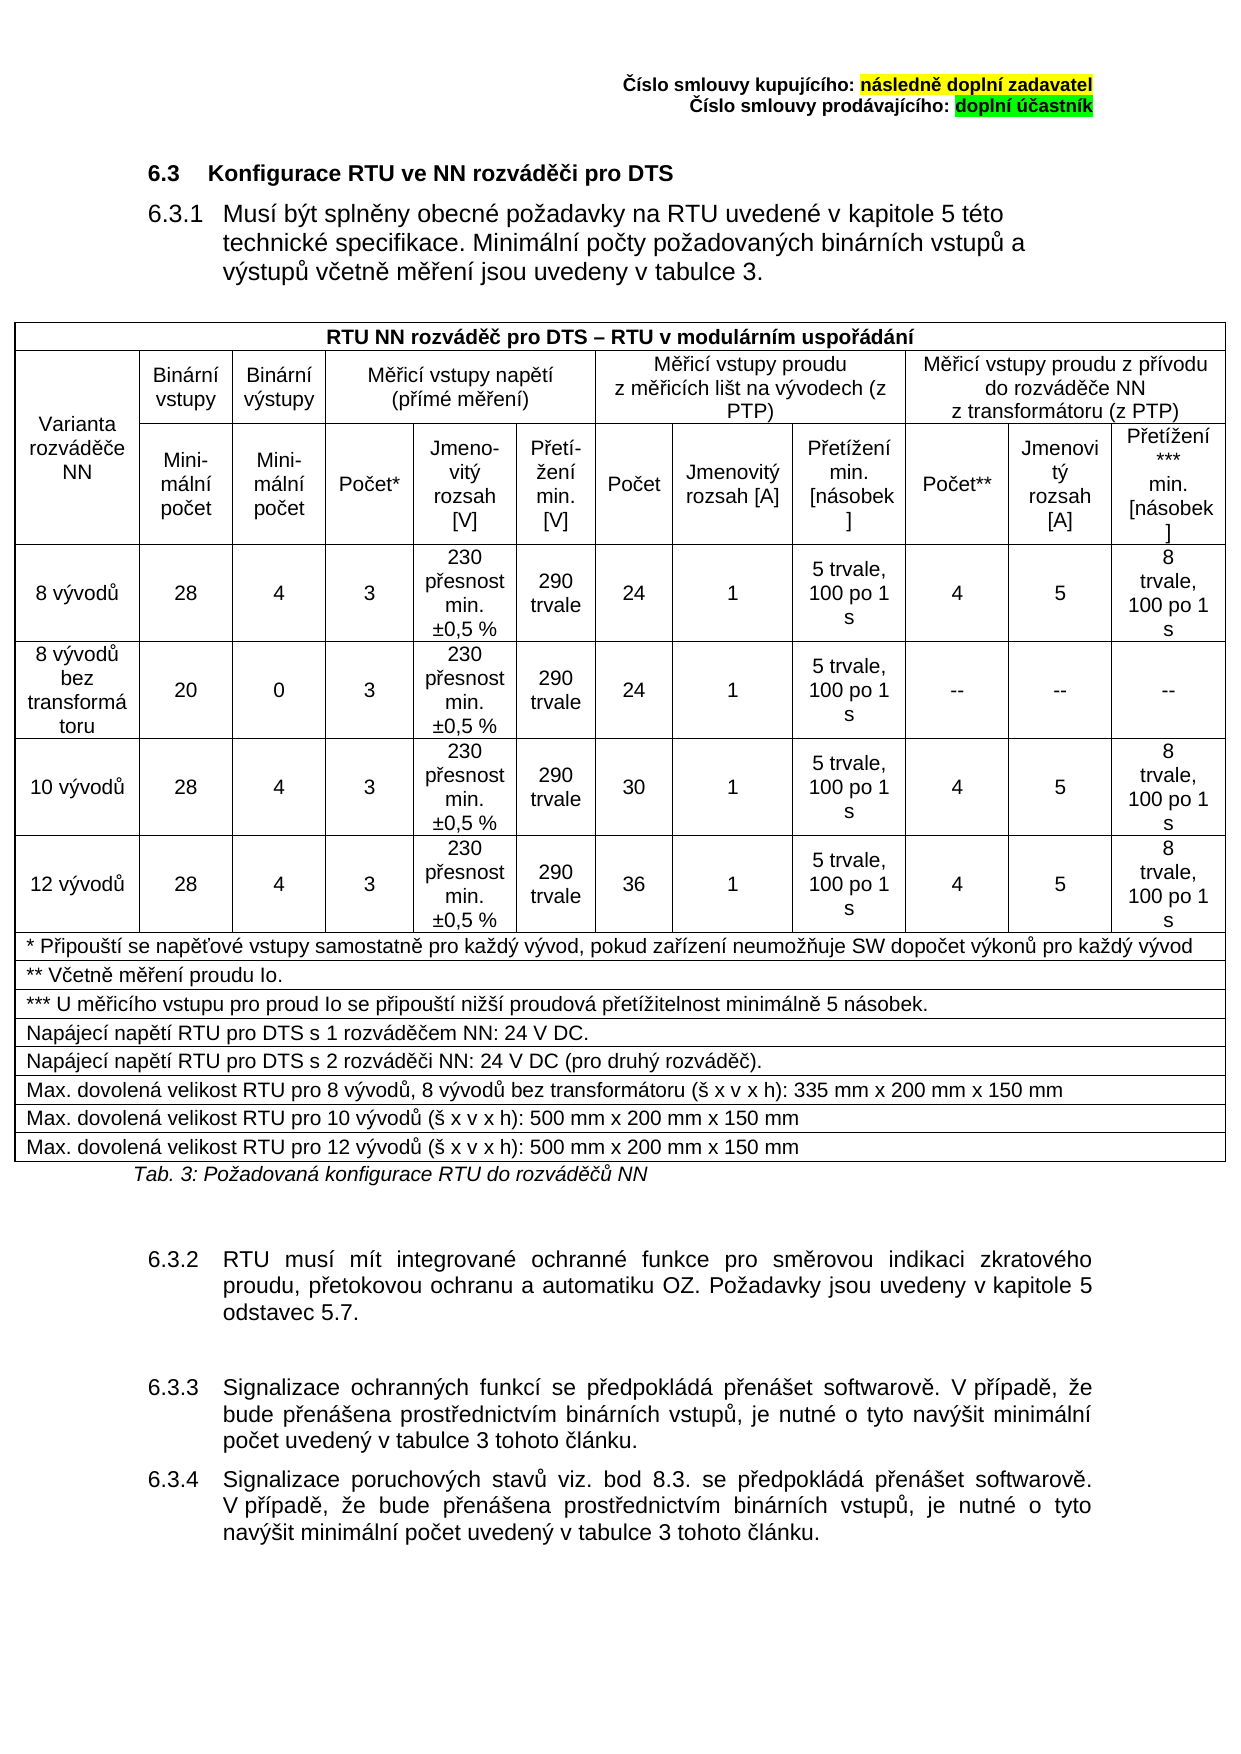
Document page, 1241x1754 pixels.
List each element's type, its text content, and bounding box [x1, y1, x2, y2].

table_cell Binární vstupy [140, 351, 232, 423]
table_header RTU NN rozváděč pro DTS – RTU v modulárním uspořádání [16, 323, 1225, 350]
table_cell 4 [906, 836, 1008, 932]
table_cell Přetížení min. [násobek] [793, 424, 905, 544]
table_cell 1 [673, 739, 792, 835]
table_cell 290 trvale [517, 642, 595, 738]
table_cell Varianta rozváděče NN [16, 351, 139, 544]
table_cell 28 [140, 836, 232, 932]
table_cell 290 trvale [517, 739, 595, 835]
table_cell Mini-mální počet [233, 424, 325, 544]
table_cell 8 vývodů [16, 545, 139, 641]
table_cell 5 [1009, 739, 1111, 835]
table_cell 230 přesnost min. ±0,5 % [414, 642, 516, 738]
table_cell 8 trvale, 100 po 1 s [1112, 836, 1225, 932]
table_cell Jmenovitý rozsah [A] [1009, 424, 1111, 544]
table_cell 24 [596, 642, 672, 738]
table_cell 8 trvale, 100 po 1 s [1112, 545, 1225, 641]
table_cell Počet* [326, 424, 413, 544]
table_cell 12 vývodů [16, 836, 139, 932]
subtitle Signalizace ochranných funkcí se předpokládá přenášet softwarově. V případě, že bude přenášena prostřednictvím binárních vstupů, je nutné o tyto navýšit minimální počet uvedený v tabulce 3 tohoto článku. [148, 1374, 1093, 1453]
table_cell Mini-mální počet [140, 424, 232, 544]
table_cell Přetí-žení min. [V] [517, 424, 595, 544]
table_cell 4 [906, 739, 1008, 835]
table_cell Přetížení*** min. [násobek] [1112, 424, 1225, 544]
subtitle Konfigurace RTU ve NN rozváděči pro DTS [148, 160, 1093, 186]
table_cell Počet [596, 424, 672, 544]
table_cell 290 trvale [517, 836, 595, 932]
table_cell Napájecí napětí RTU pro DTS s 2 rozváděči NN: 24 V DC (pro druhý rozváděč). [16, 1047, 1225, 1075]
table_cell 5 [1009, 836, 1111, 932]
table_cell 5 trvale, 100 po 1 s [793, 739, 905, 835]
table_cell 8 vývodů bez transformátoru [16, 642, 139, 738]
table_cell Počet** [906, 424, 1008, 544]
table_cell 5 trvale, 100 po 1 s [793, 836, 905, 932]
table_cell 3 [326, 642, 413, 738]
table_cell 4 [233, 545, 325, 641]
table_cell Max. dovolená velikost RTU pro 12 vývodů (š x v x h): 500 mm x 200 mm x 150 mm [16, 1133, 1225, 1161]
table_cell * Připouští se napěťové vstupy samostatně pro každý vývod, pokud zařízení neumožňuje SW dopočet výkonů pro každý vývod [16, 933, 1225, 960]
table_cell 24 [596, 545, 672, 641]
table_cell 28 [140, 739, 232, 835]
table_cell Max. dovolená velikost RTU pro 10 vývodů (š x v x h): 500 mm x 200 mm x 150 mm [16, 1105, 1225, 1132]
subtitle Musí být splněny obecné požadavky na RTU uvedené v kapitole 5 této technické specifikace. Minimální počty požadovaných binárních vstupů a výstupů včetně měření jsou uvedeny v tabulce 3. [148, 199, 1093, 285]
table_cell 290 trvale [517, 545, 595, 641]
table_cell 1 [673, 642, 792, 738]
table_cell 230 přesnost min. ±0,5 % [414, 545, 516, 641]
table_cell Měřicí vstupy proudu z přívodu do rozváděče NN z transformátoru (z PTP) [906, 351, 1225, 423]
table_cell 5 trvale, 100 po 1 s [793, 642, 905, 738]
table_cell 3 [326, 545, 413, 641]
table_cell Jmeno-vitý rozsah [V] [414, 424, 516, 544]
table_cell 36 [596, 836, 672, 932]
table_cell Max. dovolená velikost RTU pro 8 vývodů, 8 vývodů bez transformátoru (š x v x h): 335 mm x 200 mm x 150 mm [16, 1076, 1225, 1103]
text Tab. 3: Požadovaná konfigurace RTU do rozváděčů NN [118, 1162, 1093, 1186]
table_cell 4 [233, 836, 325, 932]
table_cell 1 [673, 545, 792, 641]
table_cell Měřicí vstupy proudu z měřicích lišt na vývodech (z PTP) [596, 351, 905, 423]
table_cell 5 trvale, 100 po 1 s [793, 545, 905, 641]
table_cell 4 [233, 739, 325, 835]
table_cell 3 [326, 836, 413, 932]
table_cell Napájecí napětí RTU pro DTS s 1 rozváděčem NN: 24 V DC. [16, 1019, 1225, 1046]
table_cell -- [906, 642, 1008, 738]
table_cell Binární výstupy [233, 351, 325, 423]
table_cell 0 [233, 642, 325, 738]
subtitle Signalizace poruchových stavů viz. bod 8.3. se předpokládá přenášet softwarově. V případě, že bude přenášena prostřednictvím binárních vstupů, je nutné o tyto navýšit minimální počet uvedený v tabulce 3 tohoto článku. [148, 1466, 1093, 1545]
table_cell 230 přesnost min. ±0,5 % [414, 739, 516, 835]
table_cell Jmenovitý rozsah [A] [673, 424, 792, 544]
table_cell 20 [140, 642, 232, 738]
table_cell ** Včetně měření proudu Io. [16, 961, 1225, 989]
table_cell Měřicí vstupy napětí (přímé měření) [326, 351, 595, 423]
table_cell *** U měřicího vstupu pro proud Io se připouští nižší proudová přetížitelnost minimálně 5 násobek. [16, 990, 1225, 1017]
table_cell 230 přesnost min. ±0,5 % [414, 836, 516, 932]
table_cell 28 [140, 545, 232, 641]
table_cell -- [1009, 642, 1111, 738]
table_cell 4 [906, 545, 1008, 641]
table_cell 30 [596, 739, 672, 835]
table_cell 1 [673, 836, 792, 932]
table_cell 3 [326, 739, 413, 835]
table_cell 8 trvale, 100 po 1 s [1112, 739, 1225, 835]
table_cell 10 vývodů [16, 739, 139, 835]
table_cell -- [1112, 642, 1225, 738]
table_cell 5 [1009, 545, 1111, 641]
subtitle RTU musí mít integrované ochranné funkce pro směrovou indikaci zkratového proudu, přetokovou ochranu a automatiku OZ. Požadavky jsou uvedeny v kapitole 5 odstavec 5.7. [148, 1246, 1093, 1325]
